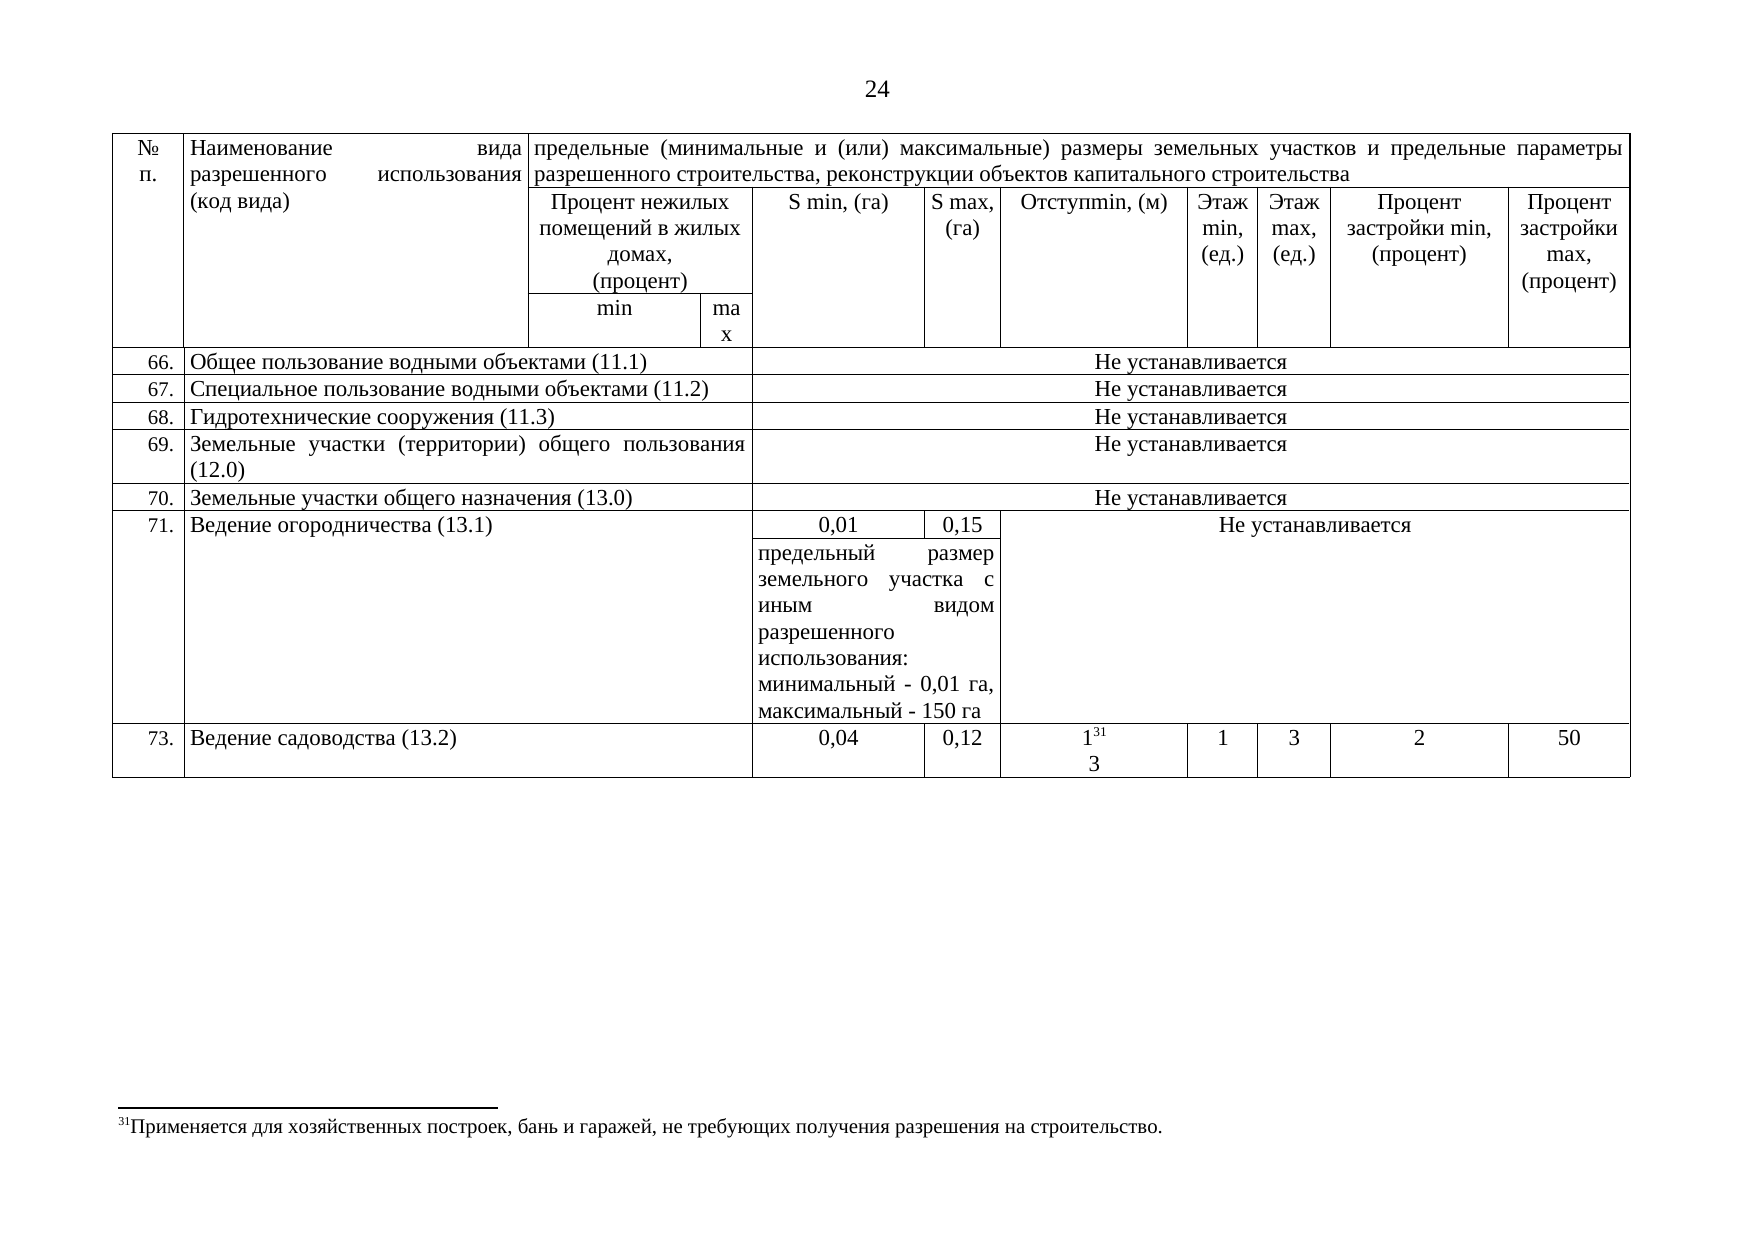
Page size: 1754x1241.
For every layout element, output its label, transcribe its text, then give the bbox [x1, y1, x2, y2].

table_cell [113, 430, 184, 483]
table_cell Не устанавливается [753, 483, 1630, 510]
table_cell 0,01 [753, 511, 924, 538]
table_cell Не устанавливается [753, 402, 1630, 429]
table_cell Этаж min, (ед.) [1188, 188, 1257, 347]
table_cell Земельные участки (территории) общего пользования (12.0) [185, 430, 752, 483]
table_cell 3 [1258, 724, 1330, 777]
table_cell Процент застройки max, (процент) [1509, 188, 1629, 347]
table_cell min [529, 294, 700, 347]
table_cell 2 [1331, 724, 1508, 777]
table_header Наименование вида разрешенного использования (код вида) [184, 134, 528, 347]
table_cell Ведение садоводства (13.2) [185, 724, 752, 777]
table_cell 0,04 [753, 724, 924, 777]
table_cell 50 [1509, 723, 1630, 777]
table_cell Гидротехнические сооружения (11.3) [185, 403, 752, 429]
table_cell Не устанавливается [753, 374, 1630, 402]
table_header № п. [113, 134, 183, 347]
table_cell Не устанавливается [1001, 510, 1630, 723]
table_cell Специальное пользование водными объектами (11.2) [185, 375, 752, 402]
table_cell 0,15 [925, 511, 1000, 538]
table_cell 0,12 [925, 724, 1000, 777]
table_cell [113, 375, 184, 402]
table_cell [113, 511, 184, 723]
table_cell max [701, 294, 752, 347]
table_cell Процент застройки min, (процент) [1331, 188, 1508, 347]
table_cell Не устанавливается [753, 429, 1630, 483]
table_cell Земельные участки общего назначения (13.0) [185, 484, 752, 510]
table_cell предельный размер земельного участка с иным видом разрешенного использования: минимальный - 0,01 га, максимальный - 150 га [753, 539, 1000, 723]
table_cell Не устанавливается [753, 348, 1630, 374]
table_cell 1 [1188, 724, 1257, 777]
table_cell Этаж max, (ед.) [1258, 188, 1330, 347]
table_cell S min, (га) [753, 188, 924, 347]
table_header предельные (минимальные и (или) максимальные) размеры земельных участков и предельные параметры разрешенного строительства, реконструкции объектов капитального строительства [529, 134, 1629, 187]
table_cell [113, 484, 184, 510]
table_cell [113, 348, 184, 374]
table_cell 1 3 [1001, 724, 1187, 777]
table_cell Отступmin, (м) [1001, 188, 1187, 347]
table_cell [113, 724, 184, 777]
table_cell Ведение огородничества (13.1) [185, 511, 752, 723]
table_cell Общее пользование водными объектами (11.1) [185, 348, 752, 374]
table_cell [113, 403, 184, 429]
table_cell S max, (га) [925, 188, 1000, 347]
table_cell Процент нежилых помещений в жилых домах, (процент) [529, 188, 752, 293]
